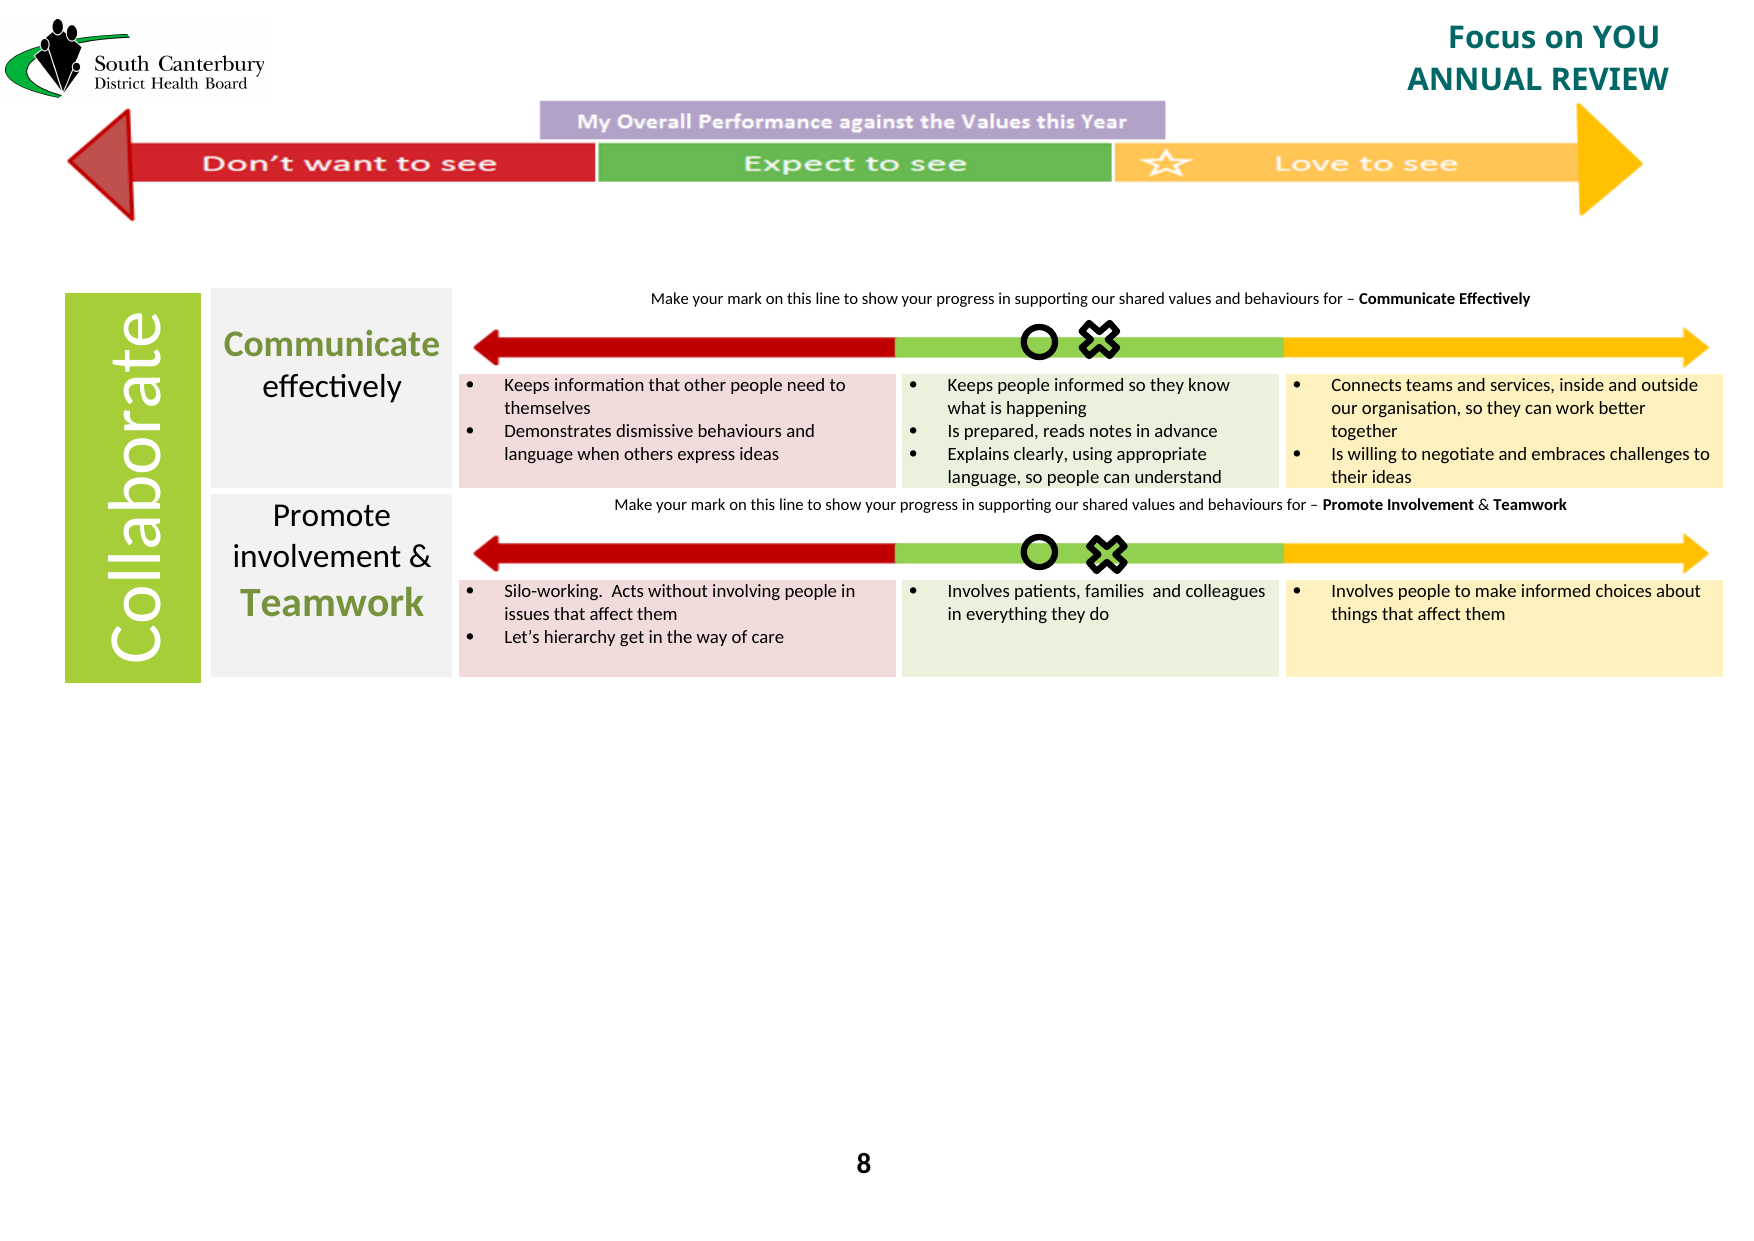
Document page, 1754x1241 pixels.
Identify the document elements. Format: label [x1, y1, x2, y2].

picture [469, 327, 1712, 368]
picture [469, 533, 1712, 574]
picture [1095, 544, 1119, 565]
picture [1100, 567, 1114, 574]
picture [1028, 331, 1051, 353]
picture [1028, 541, 1051, 563]
picture [1088, 328, 1111, 351]
picture [5, 19, 1650, 223]
